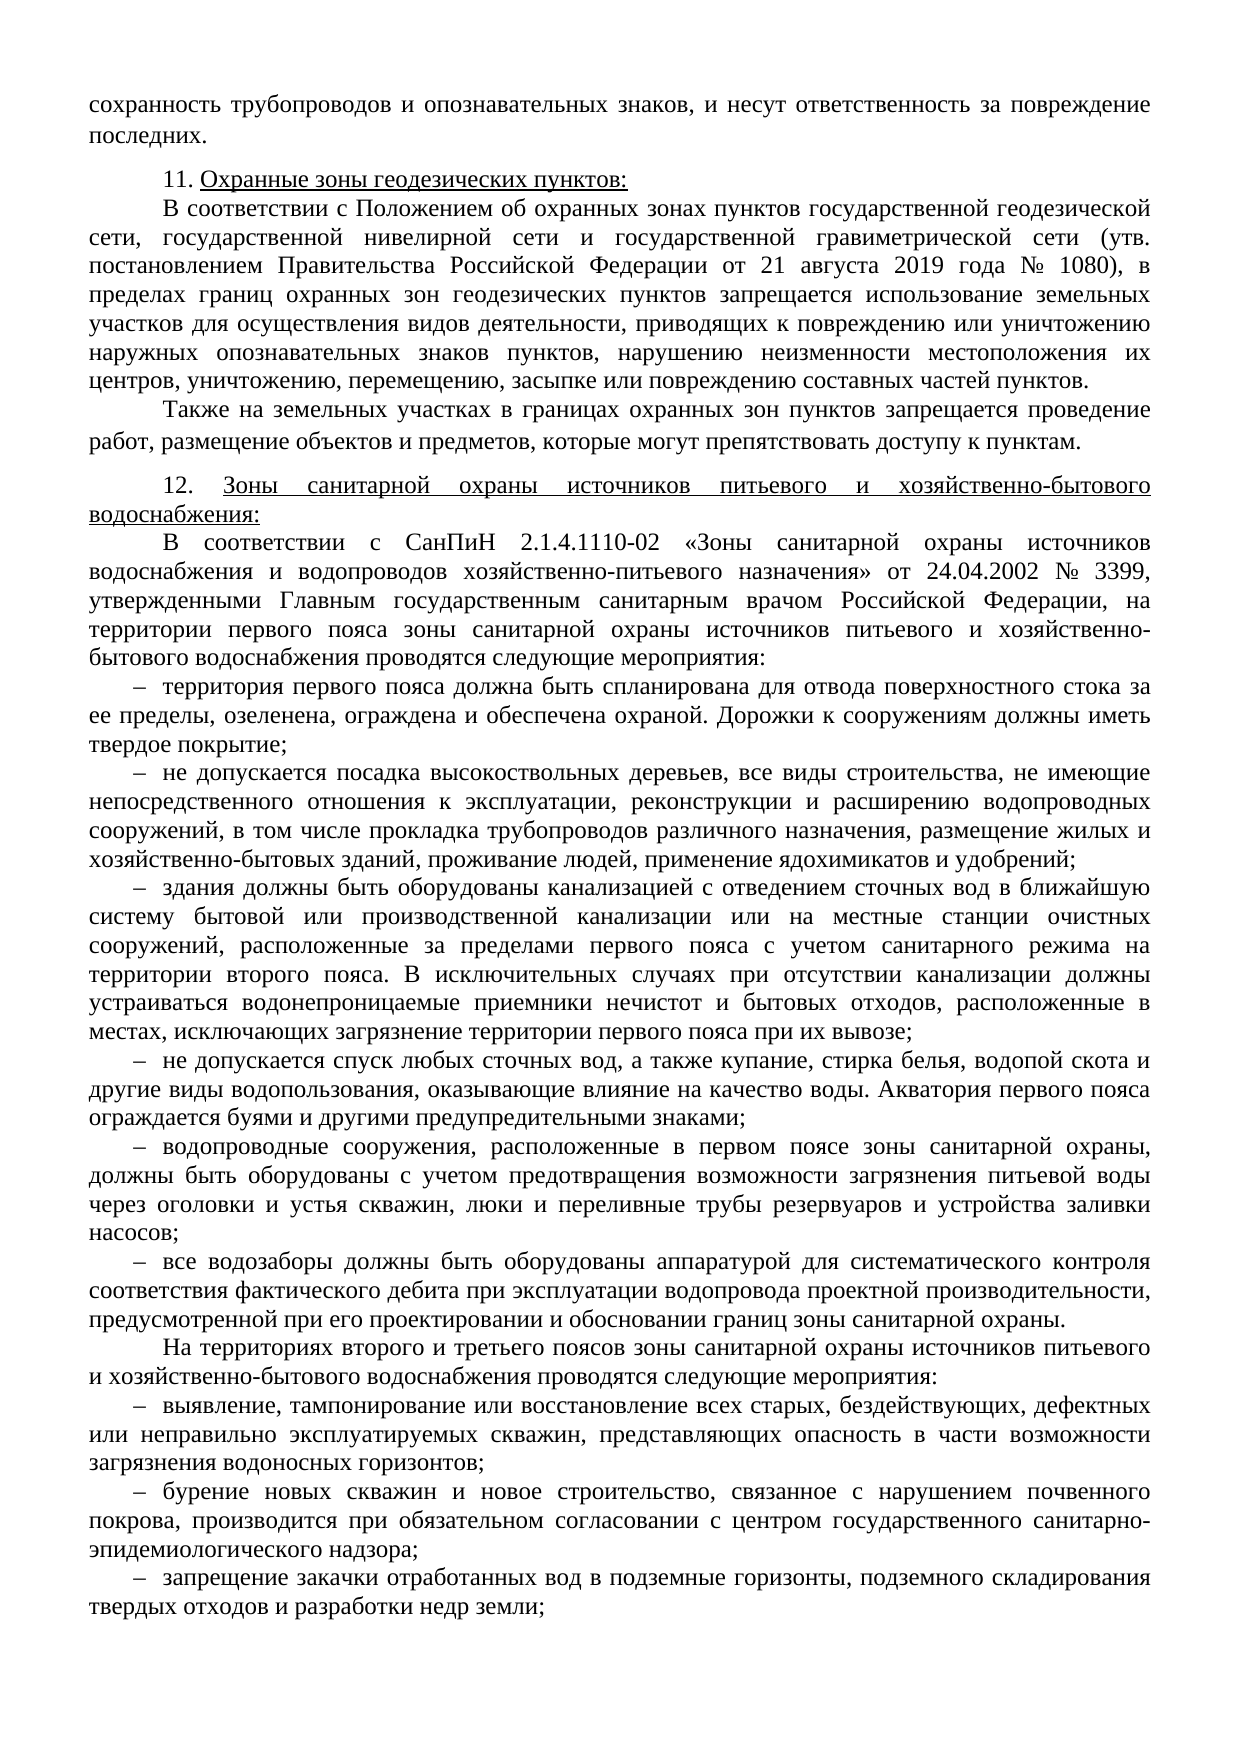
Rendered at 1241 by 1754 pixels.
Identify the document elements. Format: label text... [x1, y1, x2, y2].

text – все водозаборы должны быть оборудованы аппаратурой для систематического контроля соответствия фактического дебита при эксплуатации водопровода проектной производительности, предусмотренной при его проектировании и обосновании границ зоны санитарной охраны. [89, 1246, 1152, 1332]
text – бурение новых скважин и новое строительство, связанное с нарушением почвенного покрова, производится при обязательном согласовании с центром государственного санитарно-эпидемиологического надзора; [89, 1476, 1152, 1562]
text Также на земельных участках в границах охранных зон пунктов запрещается проведение работ, размещение объектов и предметов, которые могут препятствовать доступу к пунктам. [89, 394, 1152, 454]
text На территориях второго и третьего поясов зоны санитарной охраны источников питьевого и хозяйственно-бытового водоснабжения проводятся следующие мероприятия: [89, 1332, 1152, 1390]
text – не допускается спуск любых сточных вод, а также купание, стирка белья, водопой скота и другие виды водопользования, оказывающие влияние на качество воды. Акватория первого пояса ограждается буями и другими предупредительными знаками; [89, 1045, 1152, 1131]
text – водопроводные сооружения, расположенные в первом поясе зоны санитарной охраны, должны быть оборудованы с учетом предотвращения возможности загрязнения питьевой воды через оголовки и устья скважин, люки и переливные трубы резервуаров и устройства заливки насосов; [89, 1131, 1152, 1246]
text 12. Зоны санитарной охраны источников питьевого и хозяйственно-бытового водоснабжения: [89, 470, 1152, 527]
text В соответствии с Положением об охранных зонах пунктов государственной геодезической сети, государственной нивелирной сети и государственной гравиметрической сети (утв. постановлением Правительства Российской Федерации от 21 августа 2019 года № 1080), в пределах границ охранных зон геодезических пунктов запрещается использование земельных участков для осуществления видов деятельности, приводящих к повреждению или уничтожению наружных опознавательных знаков пунктов, нарушению неизменности местоположения их центров, уничтожению, перемещению, засыпке или повреждению составных частей пунктов. [89, 193, 1152, 394]
text – не допускается посадка высокоствольных деревьев, все виды строительства, не имеющие непосредственного отношения к эксплуатации, реконструкции и расширению водопроводных сооружений, в том числе прокладка трубопроводов различного назначения, размещение жилых и хозяйственно-бытовых зданий, проживание людей, применение ядохимикатов и удобрений; [89, 757, 1152, 872]
text – здания должны быть оборудованы канализацией с отведением сточных вод в ближайшую систему бытовой или производственной канализации или на местные станции очистных сооружений, расположенные за пределами первого пояса с учетом санитарного режима на территории второго пояса. В исключительных случаях при отсутствии канализации должны устраиваться водонепроницаемые приемники нечистот и бытовых отходов, расположенные в местах, исключающих загрязнение территории первого пояса при их вывозе; [89, 872, 1152, 1045]
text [89, 89, 1152, 149]
text – запрещение закачки отработанных вод в подземные горизонты, подземного складирования твердых отходов и разработки недр земли; [89, 1562, 1152, 1620]
text – территория первого пояса должна быть спланирована для отвода поверхностного стока за ее пределы, озеленена, ограждена и обеспечена охраной. Дорожки к сооружениям должны иметь твердое покрытие; [89, 671, 1152, 757]
text В соответствии с СанПиН 2.1.4.1110-02 «Зоны санитарной охраны источников водоснабжения и водопроводов хозяйственно-питьевого назначения» от 24.04.2002 № 3399, утвержденными Главным государственным санитарным врачом Российской Федерации, на территории первого пояса зоны санитарной охраны источников питьевого и хозяйственно-бытового водоснабжения проводятся следующие мероприятия: [89, 527, 1152, 671]
text 11. Охранные зоны геодезических пунктов: [89, 164, 1152, 193]
text – выявление, тампонирование или восстановление всех старых, бездействующих, дефектных или неправильно эксплуатируемых скважин, представляющих опасность в части возможности загрязнения водоносных горизонтов; [89, 1390, 1152, 1476]
